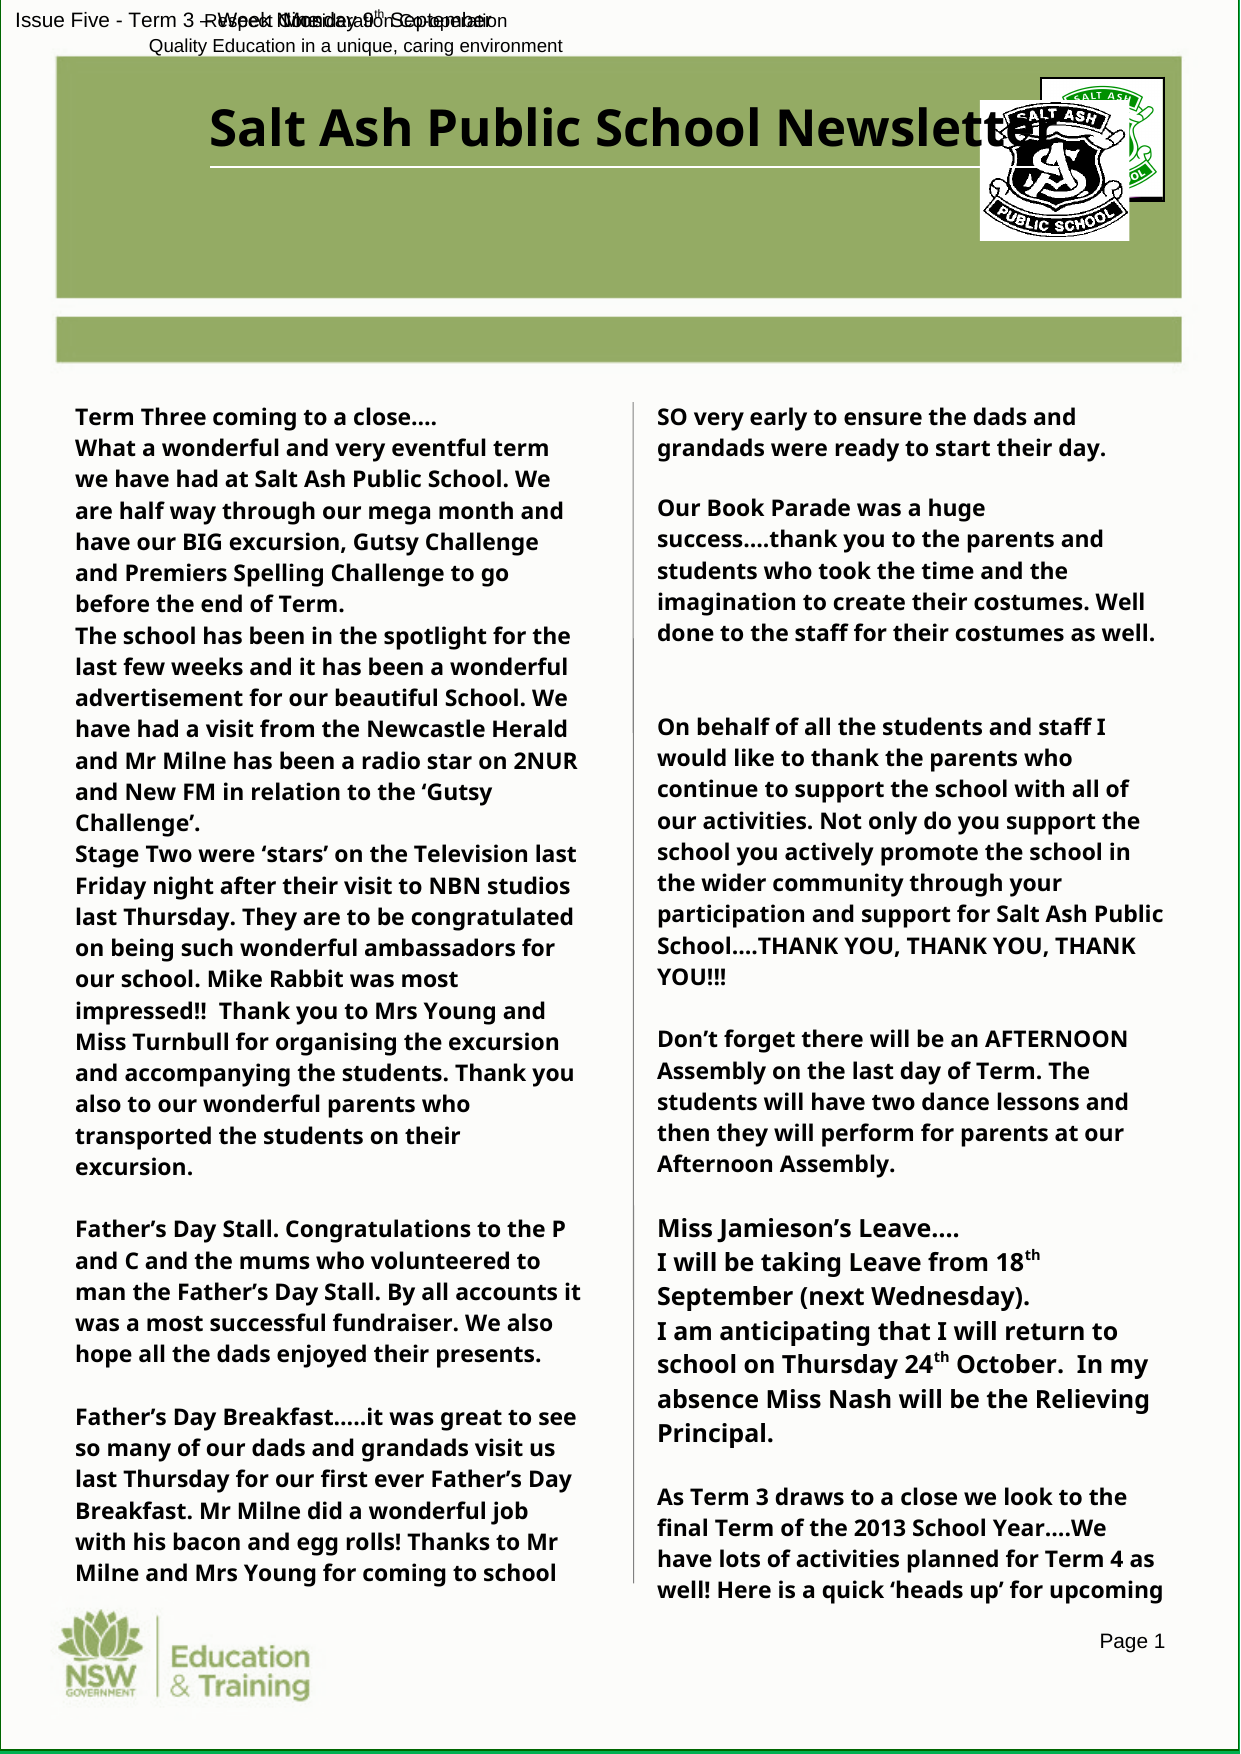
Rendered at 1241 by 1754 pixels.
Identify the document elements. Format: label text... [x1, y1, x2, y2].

text Term Three coming to a close…. [75, 401, 583, 432]
text Our Book Parade was a huge success….thank you to the parents and students who took the time and the imagination to create their costumes. Well done to the staff for their costumes as well. [657, 492, 1165, 648]
text Father’s Day Breakfast…..it was great to see so many of our dads and grandads visit us last Thursday for our first ever Father’s Day Breakfast. Mr Milne did a wonderful job with his bacon and egg rolls! Thanks to Mr Milne and Mrs Young for coming to school SO very early to ensure the dads and grandads were ready to start their day. [75, 1401, 583, 1588]
text Father’s Day Breakfast…..it was great to see so many of our dads and grandads visit us last Thursday for our first ever Father’s Day Breakfast. Mr Milne did a wonderful job with his bacon and egg rolls! Thanks to Mr Milne and Mrs Young for coming to school SO very early to ensure the dads and grandads were ready to start their day. [657, 401, 1165, 463]
text Don’t forget there will be an AFTERNOON Assembly on the last day of Term. The students will have two dance lessons and then they will perform for parents at our Afternoon Assembly. [657, 1023, 1165, 1180]
picture [1042, 79, 1163, 200]
text Stage Two were ‘stars’ on the Television last Friday night after their visit to NBN studios last Thursday. They are to be congratulated on being such wonderful ambassadors for our school. Mike Rabbit was most impressed!! Thank you to Mrs Young and Miss Turnbull for organising the excursion and accompanying the students. Thank you also to our wonderful parents who transported the students on their excursion. [75, 838, 583, 1182]
text On behalf of all the students and staff I would like to thank the parents who continue to support the school with all of our activities. Not only do you support the school you actively promote the school in the wider community through your participation and support for Salt Ash Public School….THANK YOU, THANK YOU, THANK YOU!!! [657, 711, 1165, 992]
text Father’s Day Stall. Congratulations to the P and C and the mums who volunteered to man the Father’s Day Stall. By all accounts it was a most successful fundraiser. We also hope all the dads enjoyed their presents. [75, 1213, 583, 1370]
text What a wonderful and very eventful term we have had at Salt Ash Public School. We are half way through our mega month and have our BIG excursion, Gutsy Challenge and Premiers Spelling Challenge to go before the end of Term. [75, 432, 583, 620]
text The school has been in the spotlight for the last few weeks and it has been a wonderful advertisement for our beautiful School. We have had a visit from the Newcastle Herald and Mr Milne has been a radio star on 2NUR and New FM in relation to the ‘Gutsy Challenge’. [75, 620, 583, 838]
text Miss Jamieson’s Leave…. [657, 1211, 1165, 1245]
text I am anticipating that I will return to school on Thursday 24th October. In my absence Miss Nash will be the Relieving Principal. [657, 1313, 1165, 1449]
text I will be taking Leave from 18th September (next Wednesday). [657, 1245, 1165, 1313]
